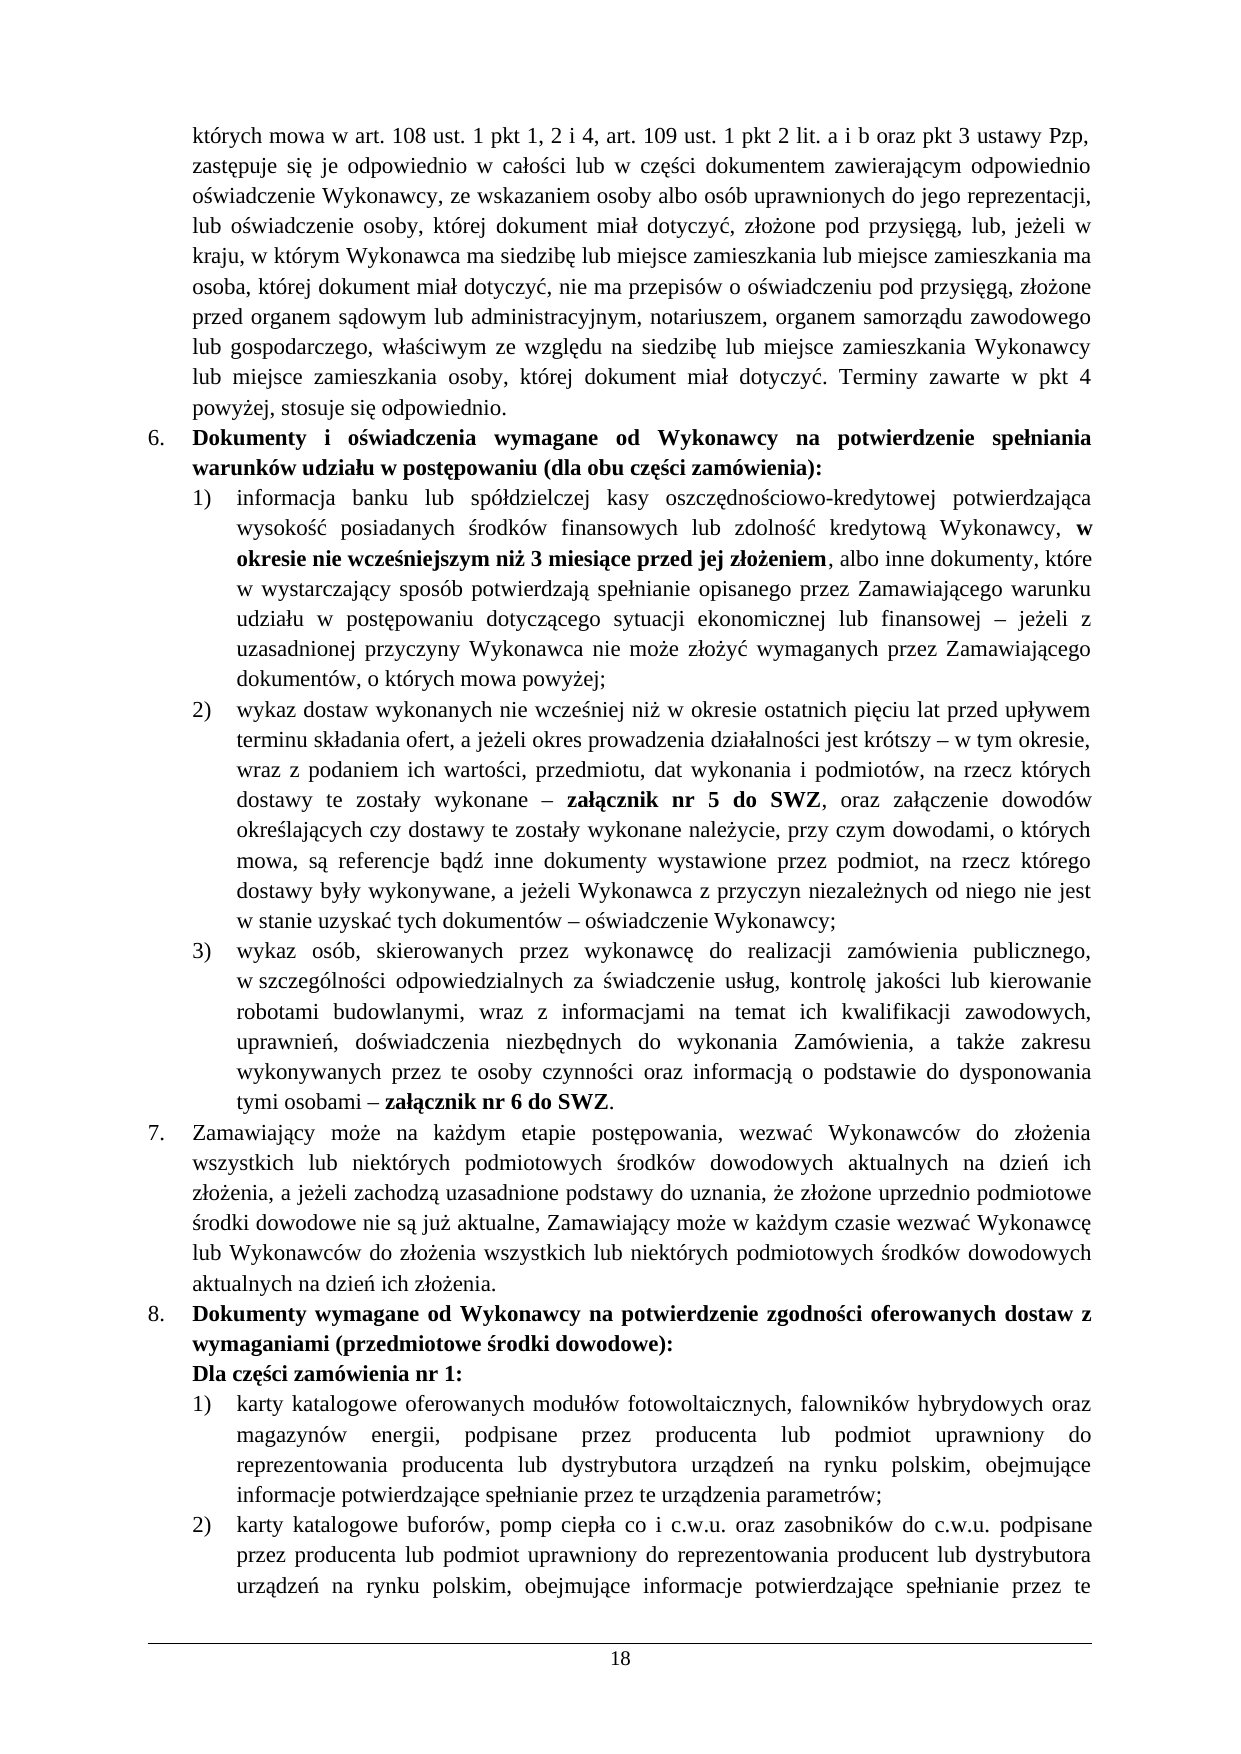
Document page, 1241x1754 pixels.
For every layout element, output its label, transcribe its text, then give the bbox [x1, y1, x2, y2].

list Zamawiający może na każdym etapie postępowania, wezwać Wykonawców do złożenia wszystkich lub niektórych podmiotowych środków dowodowych aktualnych na dzień ich złożenia, a jeżeli zachodzą uzasadnione podstawy do uznania, że złożone uprzednio podmiotowe środki dowodowe nie są już aktualne, Zamawiający może w każdym czasie wezwać Wykonawcę lub Wykonawców do złożenia wszystkich lub niektórych podmiotowych środków dowodowych aktualnych na dzień ich złożenia. [148, 1118, 1092, 1296]
list wykaz dostaw wykonanych nie wcześniej niż w okresie ostatnich pięciu lat przed upływem terminu składania ofert, a jeżeli okres prowadzenia działalności jest krótszy – w tym okresie, wraz z podaniem ich wartości, przedmiotu, dat wykonania i podmiotów, na rzecz których dostawy te zostały wykonane – załącznik nr 5 do SWZ, oraz załączenie dowodów określających czy dostawy te zostały wykonane należycie, przy czym dowodami, o których mowa, są referencje bądź inne dokumenty wystawione przez podmiot, na rzecz którego dostawy były wykonywane, a jeżeli Wykonawca z przyczyn niezależnych od niego nie jest w stanie uzyskać tych dokumentów – oświadczenie Wykonawcy; [192, 696, 1092, 933]
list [148, 122, 1092, 420]
list wykaz osób, skierowanych przez wykonawcę do realizacji zamówienia publicznego, w szczególności odpowiedzialnych za świadczenie usług, kontrolę jakości lub kierowanie robotami budowlanymi, wraz z informacjami na temat ich kwalifikacji zawodowych, uprawnień, doświadczenia niezbędnych do wykonania Zamówienia, a także zakresu wykonywanych przez te osoby czynności oraz informacją o podstawie do dysponowania tymi osobami – załącznik nr 6 do SWZ. [192, 937, 1092, 1115]
list Dokumenty wymagane od Wykonawcy na potwierdzenie zgodności oferowanych dostaw z wymaganiami (przedmiotowe środki dowodowe): [148, 1300, 1092, 1356]
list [192, 1511, 1092, 1598]
list Dokumenty i oświadczenia wymagane od Wykonawcy na potwierdzenie spełniania warunków udziału w postępowaniu (dla obu części zamówienia): [148, 424, 1092, 480]
list informacja banku lub spółdzielczej kasy oszczędnościowo-kredytowej potwierdzająca wysokość posiadanych środków finansowych lub zdolność kredytową Wykonawcy, w okresie nie wcześniejszym niż 3 miesiące przed jej złożeniem, albo inne dokumenty, które w wystarczający sposób potwierdzają spełnianie opisanego przez Zamawiającego warunku udziału w postępowaniu dotyczącego sytuacji ekonomicznej lub finansowej – jeżeli z uzasadnionej przyczyny Wykonawca nie może złożyć wymaganych przez Zamawiającego dokumentów, o których mowa powyżej; [192, 484, 1092, 692]
list Dla części zamówienia nr 1: [192, 1360, 1092, 1387]
